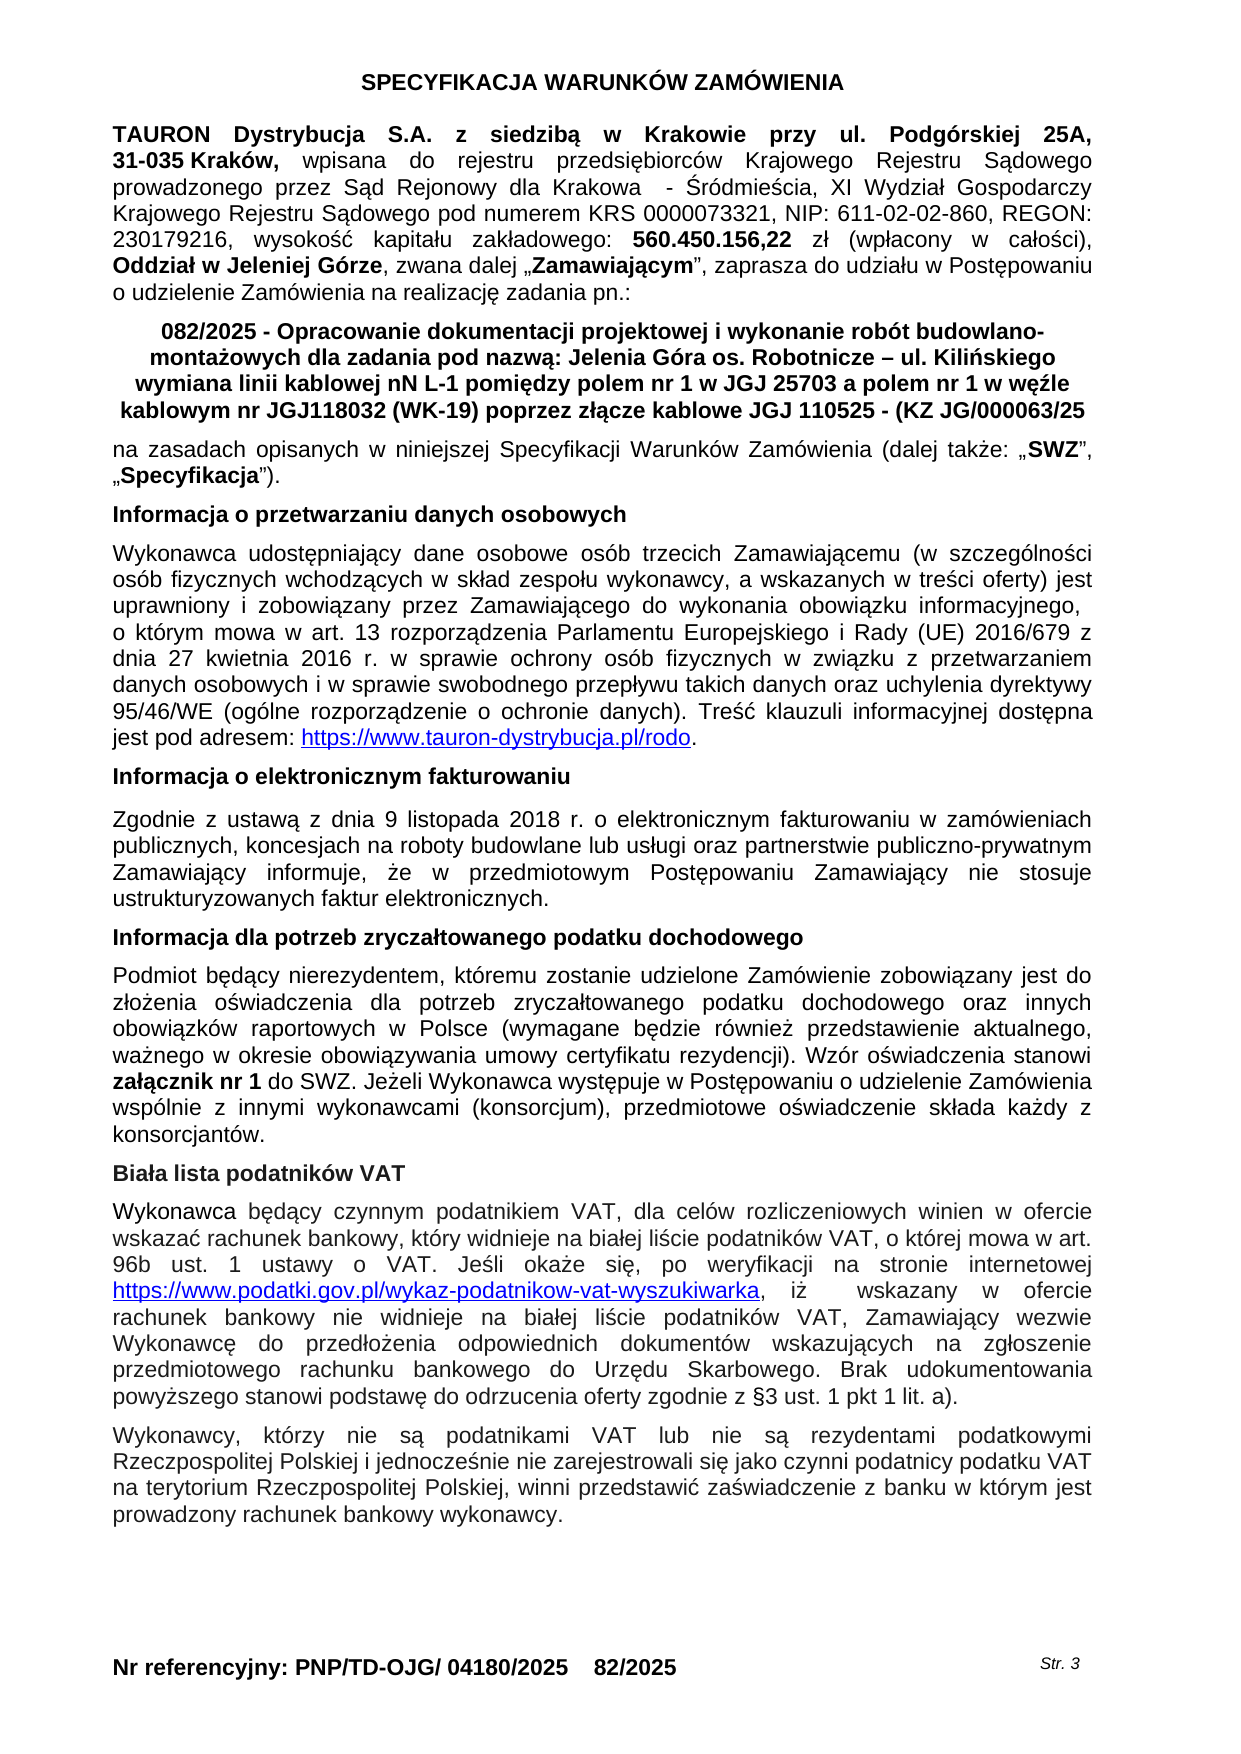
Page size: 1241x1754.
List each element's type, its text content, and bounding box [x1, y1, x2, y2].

text Wykonawca udostępniający dane osobowe osób trzecich Zamawiającemu (w szczególności osób fizycznych wchodzących w skład zespołu wykonawcy, a wskazanych w treści oferty) jest uprawniony i zobowiązany przez Zamawiającego do wykonania obowiązku informacyjnego, o którym mowa w art. 13 rozporządzenia Parlamentu Europejskiego i Rady (UE) 2016/679 z dnia 27 kwietnia 2016 r. w sprawie ochrony osób fizycznych w związku z przetwarzaniem danych osobowych i w sprawie swobodnego przepływu takich danych oraz uchylenia dyrektywy 95/46/WE (ogólne rozporządzenie o ochronie danych). Treść klauzuli informacyjnej dostępna jest pod adresem: https://www.tauron-dystrybucja.pl/rodo. [112, 540, 1093, 751]
text Podmiot będący nierezydentem, któremu zostanie udzielone Zamówienie zobowiązany jest do złożenia oświadczenia dla potrzeb zryczałtowanego podatku dochodowego oraz innych obowiązków raportowych w Polsce (wymagane będzie również przedstawienie aktualnego, ważnego w okresie obowiązywania umowy certyfikatu rezydencji). Wzór oświadczenia stanowi załącznik nr 1 do SWZ. Jeżeli Wykonawca występuje w Postępowaniu o udzielenie Zamówienia wspólnie z innymi wykonawcami (konsorcjum), przedmiotowe oświadczenie składa każdy z konsorcjantów. [112, 962, 1093, 1147]
text Wykonawcy, którzy nie są podatnikami VAT lub nie są rezydentami podatkowymi Rzeczpospolitej Polskiej i jednocześnie nie zarejestrowali się jako czynni podatnicy podatku VAT na terytorium Rzeczpospolitej Polskiej, winni przedstawić zaświadczenie z banku w którym jest prowadzony rachunek bankowy wykonawcy. [112, 1422, 1093, 1527]
text 082/2025 - Opracowanie dokumentacji projektowej i wykonanie robót budowlano-montażowych dla zadania pod nazwą: Jelenia Góra os. Robotnicze – ul. Kilińskiego wymiana linii kablowej nN L-1 pomiędzy polem nr 1 w JGJ 25703 a polem nr 1 w węźle kablowym nr JGJ118032 (WK-19) poprzez złącze kablowe JGJ 110525 - (KZ JG/000063/25 [112, 318, 1093, 423]
text TAURON Dystrybucja S.A. z siedzibą w Krakowie przy ul. Podgórskiej 25A, 31-035 Kraków, wpisana do rejestru przedsiębiorców Krajowego Rejestru Sądowego prowadzonego przez Sąd Rejonowy dla Krakowa - Śródmieścia, XI Wydział Gospodarczy Krajowego Rejestru Sądowego pod numerem KRS 0000073321, NIP: 611-02-02-860, REGON: 230179216, wysokość kapitału zakładowego: 560.450.156,22 zł (wpłacony w całości), Oddział w Jeleniej Górze, zwana dalej „Zamawiającym”, zaprasza do udziału w Postępowaniu o udzielenie Zamówienia na realizację zadania pn.: [112, 121, 1093, 305]
text na zasadach opisanych w niniejszej Specyfikacji Warunków Zamówienia (dalej także: „SWZ”, „Specyfikacja”). [112, 436, 1093, 488]
text Biała lista podatników VAT [112, 1159, 1093, 1186]
list Informacja o elektronicznym fakturowaniu [112, 763, 1093, 789]
text Informacja dla potrzeb zryczałtowanego podatku dochodowego [112, 924, 1093, 950]
text Informacja o przetwarzaniu danych osobowych [112, 501, 1093, 527]
text Zgodnie z ustawą z dnia 9 listopada 2018 r. o elektronicznym fakturowaniu w zamówieniach publicznych, koncesjach na roboty budowlane lub usługi oraz partnerstwie publiczno-prywatnym Zamawiający informuje, że w przedmiotowym Postępowaniu Zamawiający nie stosuje ustrukturyzowanych faktur elektronicznych. [112, 806, 1093, 911]
text SPECYFIKACJA WARUNKÓW ZAMÓWIENIA [112, 69, 1093, 96]
text Wykonawca będący czynnym podatnikiem VAT, dla celów rozliczeniowych winien w ofercie wskazać rachunek bankowy, który widnieje na białej liście podatników VAT, o której mowa w art. 96b ust. 1 ustawy o VAT. Jeśli okaże się, po weryfikacji na stronie internetowej https://www.podatki.gov.pl/wykaz-podatnikow-vat-wyszukiwarka, iż wskazany w ofercie rachunek bankowy nie widnieje na białej liście podatników VAT, Zamawiający wezwie Wykonawcę do przedłożenia odpowiednich dokumentów wskazujących na zgłoszenie przedmiotowego rachunku bankowego do Urzędu Skarbowego. Brak udokumentowania powyższego stanowi podstawę do odrzucenia oferty zgodnie z §3 ust. 1 pkt 1 lit. a). [112, 1198, 1093, 1409]
